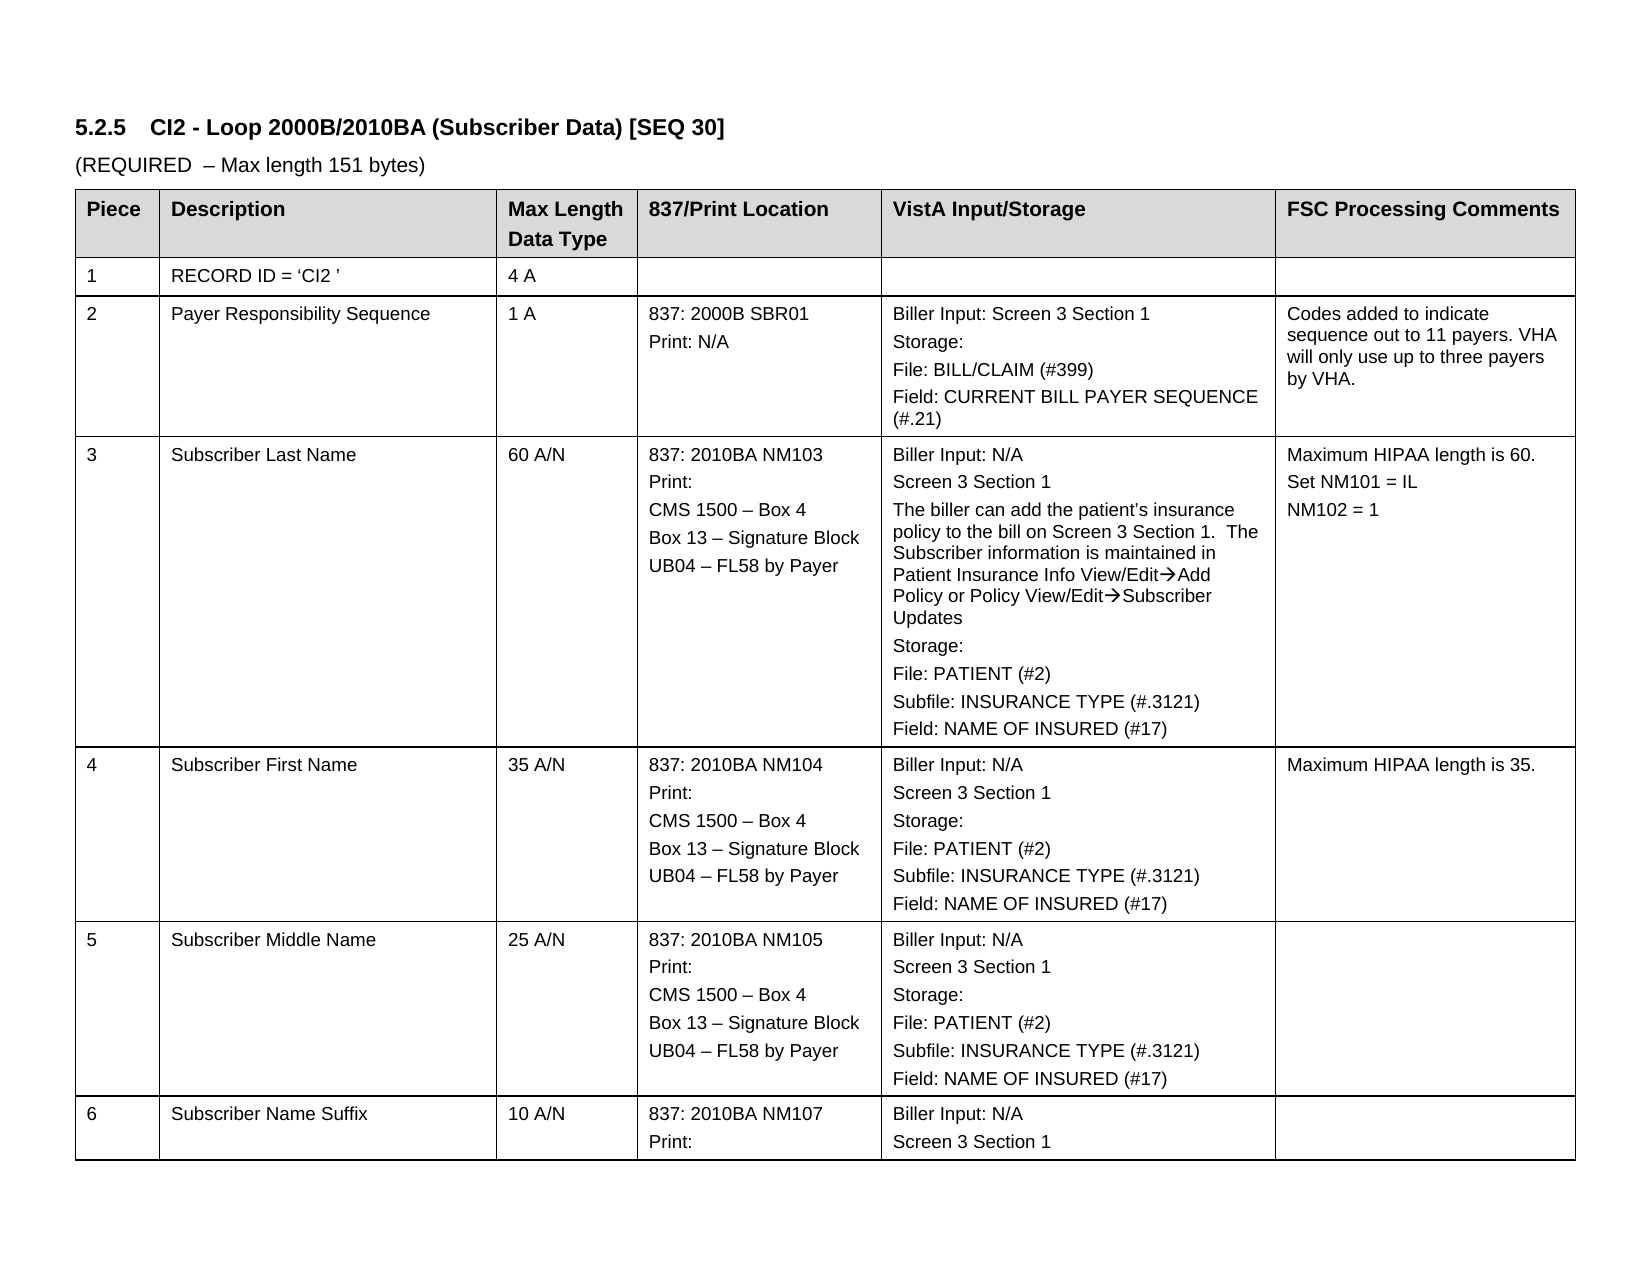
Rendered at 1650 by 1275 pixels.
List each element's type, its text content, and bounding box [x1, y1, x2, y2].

table_cell RECORD ID = ‘CI2 ’ [160, 258, 496, 295]
table_cell 2 [76, 297, 159, 436]
table_header Piece [76, 190, 159, 257]
table_cell 5 [76, 922, 159, 1095]
table_header VistA Input/Storage [882, 190, 1275, 257]
table_cell Subscriber First Name [160, 748, 496, 921]
table_cell 837: 2010BA NM104 Print: CMS 1500 – Box 4 Box 13 – Signature Block UB04 – FL58 by Payer [638, 748, 881, 921]
text (REQUIRED – Max length 151 bytes) [75, 153, 1575, 177]
table_cell Maximum HIPAA length is 35. [1276, 748, 1575, 921]
table_cell 60 A/N [497, 437, 637, 746]
table_cell 35 A/N [497, 748, 637, 921]
table_cell [882, 258, 1275, 295]
table_cell Biller Input: N/A Screen 3 Section 1 Storage: File: PATIENT (#2) Subfile: INSURANCE TYPE (#.3121) Field: NAME OF INSURED (#17) [882, 748, 1275, 921]
table_header 837/Print Location [638, 190, 881, 257]
table_cell Subscriber Middle Name [160, 922, 496, 1095]
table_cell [638, 1097, 881, 1159]
table_cell 1 A [497, 297, 637, 436]
table_cell Biller Input: N/A Screen 3 Section 1 Storage: File: PATIENT (#2) Subfile: INSURANCE TYPE (#.3121) Field: NAME OF INSURED (#17) [882, 922, 1275, 1095]
table_cell Codes added to indicate sequence out to 11 payers. VHA will only use up to three payers by VHA. [1276, 297, 1575, 436]
subtitle CI2 - Loop 2000B/2010BA (Subscriber Data) [SEQ 30] [75, 114, 1575, 140]
table_header Description [160, 190, 496, 257]
table_cell [1276, 922, 1575, 1095]
table_header FSC Processing Comments [1276, 190, 1575, 257]
table_cell 837: 2010BA NM103 Print: CMS 1500 – Box 4 Box 13 – Signature Block UB04 – FL58 by Payer [638, 437, 881, 746]
table_cell Subscriber Name Suffix [160, 1097, 496, 1159]
table_cell 4 [76, 748, 159, 921]
table_cell 6 [76, 1097, 159, 1159]
table_cell [1276, 258, 1575, 295]
table_cell 3 [76, 437, 159, 746]
table_cell Payer Responsibility Sequence [160, 297, 496, 436]
table_cell 1 [76, 258, 159, 295]
table_cell 25 A/N [497, 922, 637, 1095]
table_cell 4 A [497, 258, 637, 295]
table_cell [882, 1097, 1275, 1159]
table_cell Subscriber Last Name [160, 437, 496, 746]
table_cell Maximum HIPAA length is 60. Set NM101 = IL NM102 = 1 [1276, 437, 1575, 746]
table_cell 837: 2000B SBR01 Print: N/A [638, 297, 881, 436]
table_cell Biller Input: Screen 3 Section 1 Storage: File: BILL/CLAIM (#399) Field: CURRENT BILL PAYER SEQUENCE (#.21) [882, 297, 1275, 436]
table_cell [1276, 1097, 1575, 1159]
table_cell Biller Input: N/A Screen 3 Section 1 The biller can add the patient’s insurance policy to the bill on Screen 3 Section 1. The Subscriber information is maintained in Patient Insurance Info View/EditAdd Policy or Policy View/EditSubscriber Updates Storage: File: PATIENT (#2) Subfile: INSURANCE TYPE (#.3121) Field: NAME OF INSURED (#17) [882, 437, 1275, 746]
table_cell 10 A/N [497, 1097, 637, 1159]
table_header Max Length Data Type [497, 190, 637, 257]
table_cell 837: 2010BA NM105 Print: CMS 1500 – Box 4 Box 13 – Signature Block UB04 – FL58 by Payer [638, 922, 881, 1095]
table_cell [638, 258, 881, 295]
